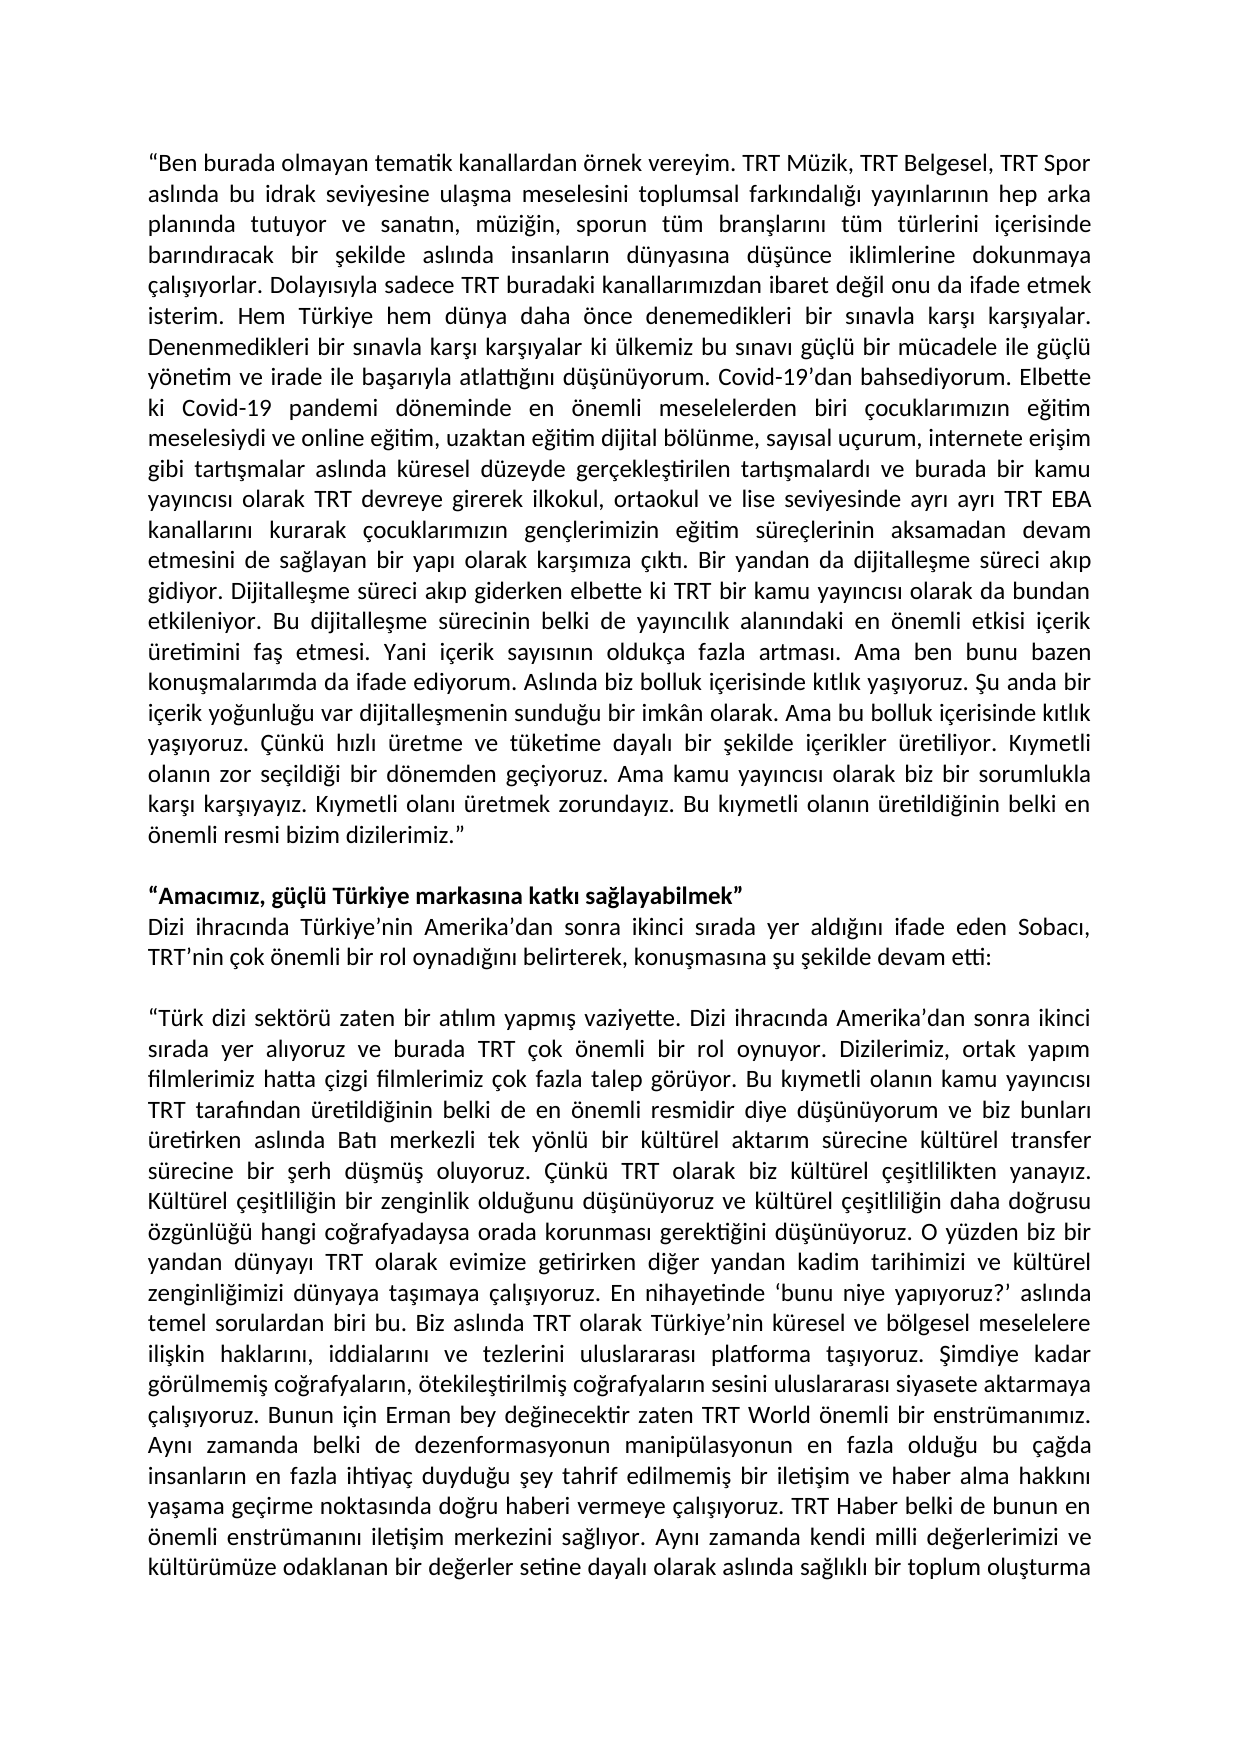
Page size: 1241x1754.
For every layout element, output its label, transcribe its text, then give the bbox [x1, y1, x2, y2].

text “Ben burada olmayan tematik kanallardan örnek vereyim. TRT Müzik, TRT Belgesel, TRT Spor aslında bu idrak seviyesine ulaşma meselesini toplumsal farkındalığı yayınlarının hep arka planında tutuyor ve sanatın, müziğin, sporun tüm branşlarını tüm türlerini içerisinde barındıracak bir şekilde aslında insanların dünyasına düşünce iklimlerine dokunmaya çalışıyorlar. Dolayısıyla sadece TRT buradaki kanallarımızdan ibaret değil onu da ifade etmek isterim. Hem Türkiye hem dünya daha önce denemedikleri bir sınavla karşı karşıyalar. Denenmedikleri bir sınavla karşı karşıyalar ki ülkemiz bu sınavı güçlü bir mücadele ile güçlü yönetim ve irade ile başarıyla atlattığını düşünüyorum. Covid-19’dan bahsediyorum. Elbette ki Covid-19 pandemi döneminde en önemli meselelerden biri çocuklarımızın eğitim meselesiydi ve online eğitim, uzaktan eğitim dijital bölünme, sayısal uçurum, internete erişim gibi tartışmalar aslında küresel düzeyde gerçekleştirilen tartışmalardı ve burada bir kamu yayıncısı olarak TRT devreye girerek ilkokul, ortaokul ve lise seviyesinde ayrı ayrı TRT EBA kanallarını kurarak çocuklarımızın gençlerimizin eğitim süreçlerinin aksamadan devam etmesini de sağlayan bir yapı olarak karşımıza çıktı. Bir yandan da dijitalleşme süreci akıp gidiyor. Dijitalleşme süreci akıp giderken elbette ki TRT bir kamu yayıncısı olarak da bundan etkileniyor. Bu dijitalleşme sürecinin belki de yayıncılık alanındaki en önemli etkisi içerik üretimini faş etmesi. Yani içerik sayısının oldukça fazla artması. Ama ben bunu bazen konuşmalarımda da ifade ediyorum. Aslında biz bolluk içerisinde kıtlık yaşıyoruz. Şu anda bir içerik yoğunluğu var dijitalleşmenin sunduğu bir imkân olarak. Ama bu bolluk içerisinde kıtlık yaşıyoruz. Çünkü hızlı üretme ve tüketime dayalı bir şekilde içerikler üretiliyor. Kıymetli olanın zor seçildiği bir dönemden geçiyoruz. Ama kamu yayıncısı olarak biz bir sorumlukla karşı karşıyayız. Kıymetli olanı üretmek zorundayız. Bu kıymetli olanın üretildiğinin belki en önemli resmi bizim dizilerimiz.” [148, 148, 1093, 849]
text Dizi ihracında Türkiye’nin Amerika’dan sonra ikinci sırada yer aldığını ifade eden Sobacı, TRT’nin çok önemli bir rol oynadığını belirterek, konuşmasına şu şekilde devam etti: [148, 911, 1093, 972]
text “Amacımız, güçlü Türkiye markasına katkı sağlayabilmek” [148, 880, 1093, 911]
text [148, 1002, 1093, 1582]
